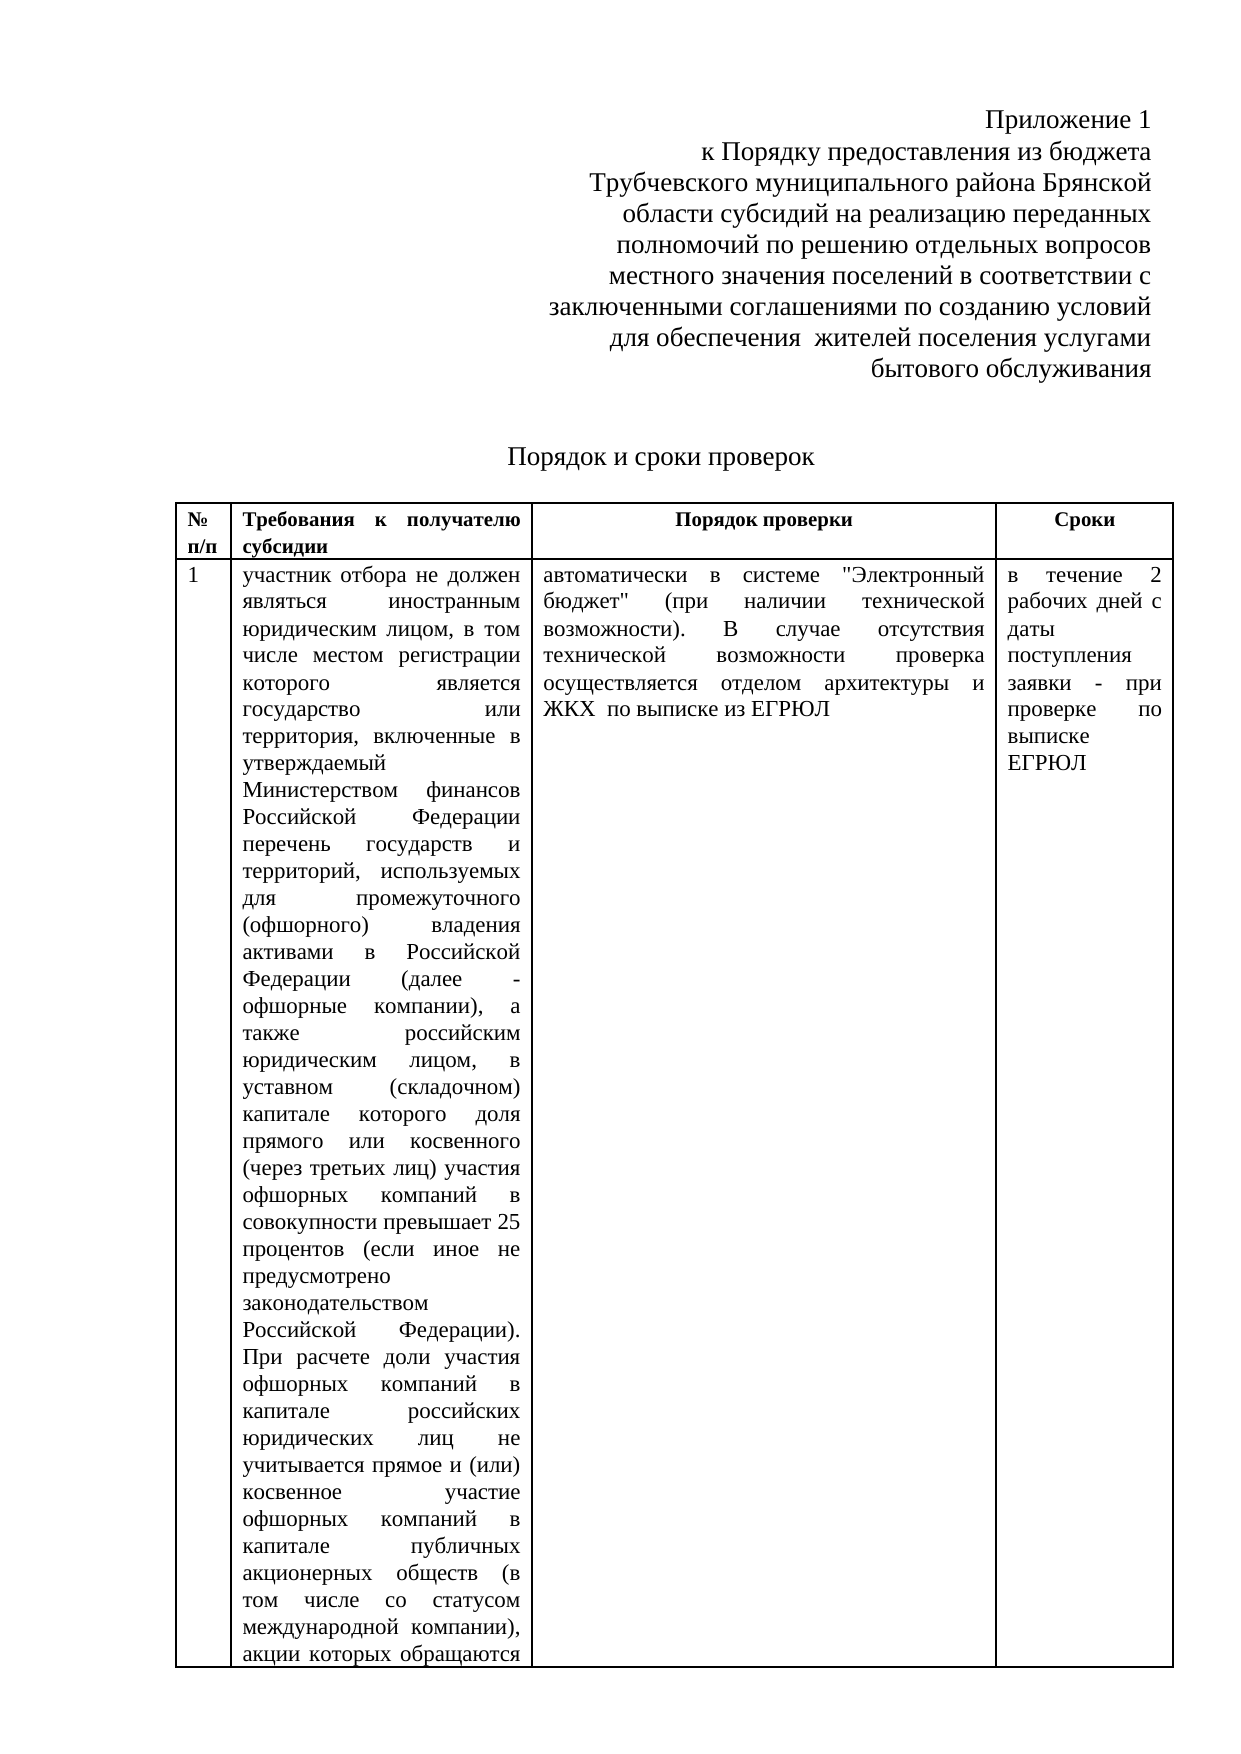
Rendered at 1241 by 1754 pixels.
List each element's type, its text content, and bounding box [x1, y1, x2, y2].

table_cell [232, 560, 531, 1666]
table_header Сроки [997, 504, 1172, 558]
text Приложение 1 [177, 103, 1152, 134]
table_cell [997, 560, 1172, 1666]
text заключенными соглашениями по созданию условий [177, 290, 1152, 321]
text Трубчевского муниципального района Брянской [177, 166, 1152, 197]
text области субсидий на реализацию переданных [177, 197, 1152, 228]
table_header Требования к получателю субсидии [232, 504, 531, 558]
table_header Порядок проверки [533, 504, 995, 558]
text для обеспечения жителей поселения услугами [177, 321, 1152, 353]
table_cell 1 [177, 560, 230, 1666]
text полномочий по решению отдельных вопросов [177, 228, 1152, 259]
text к Порядку предоставления из бюджета [177, 134, 1152, 166]
text бытового обслуживания [177, 353, 1152, 384]
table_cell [533, 560, 995, 1666]
table_header № п/п [177, 504, 230, 558]
text местного значения поселений в соответствии с [177, 259, 1152, 290]
text Порядок и сроки проверок [177, 439, 1152, 471]
